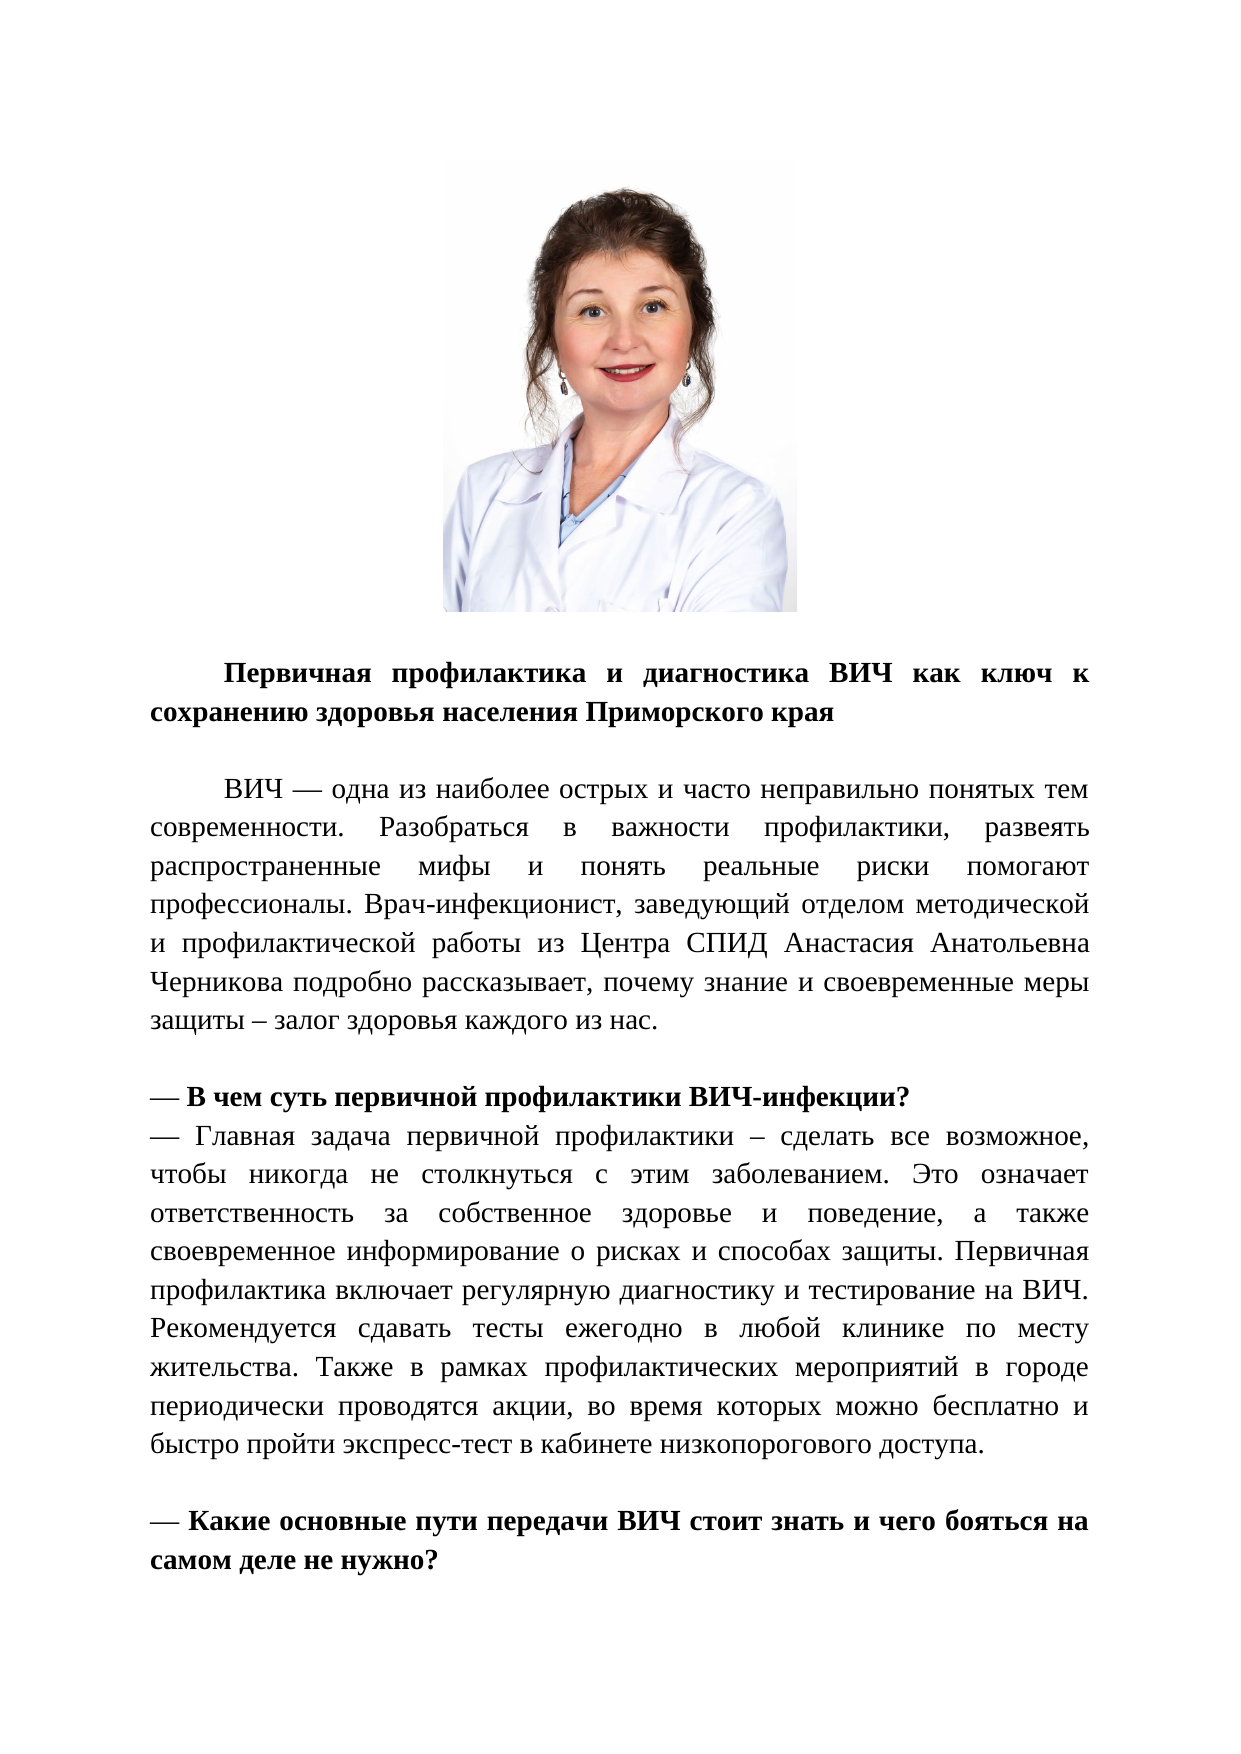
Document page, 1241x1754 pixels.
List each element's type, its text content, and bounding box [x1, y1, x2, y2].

text — Главная задача первичной профилактики – сделать все возможное, чтобы никогда не столкнуться с этим заболеванием. Это означает ответственность за собственное здоровье и поведение, а также своевременное информирование о рисках и способах защиты. Первичная профилактика включает регулярную диагностику и тестирование на ВИЧ. Рекомендуется сдавать тесты ежегодно в любой клинике по месту жительства. Также в рамках профилактических мероприятий в городе периодически проводятся акции, во время которых можно бесплатно и быстро пройти экспресс-тест в кабинете низкопорогового доступа. [150, 1118, 1090, 1460]
text — В чем суть первичной профилактики ВИЧ-инфекции? [150, 1079, 1090, 1113]
picture [443, 159, 798, 612]
text ВИЧ — одна из наиболее острых и часто неправильно понятых тем современности. Разобраться в важности профилактики, развеять распространенные мифы и понять реальные риски помогают профессионалы. Врач-инфекционист, заведующий отделом методической и профилактической работы из Центра СПИД Анастасия Анатольевна Черникова подробно рассказывает, почему знание и своевременные меры защиты – залог здоровья каждого из нас. [150, 771, 1090, 1036]
text Первичная профилактика и диагностика ВИЧ как ключ к сохранению здоровья населения Приморского края [150, 655, 1090, 727]
text — Какие основные пути передачи ВИЧ стоит знать и чего бояться на самом деле не нужно? [150, 1503, 1090, 1575]
